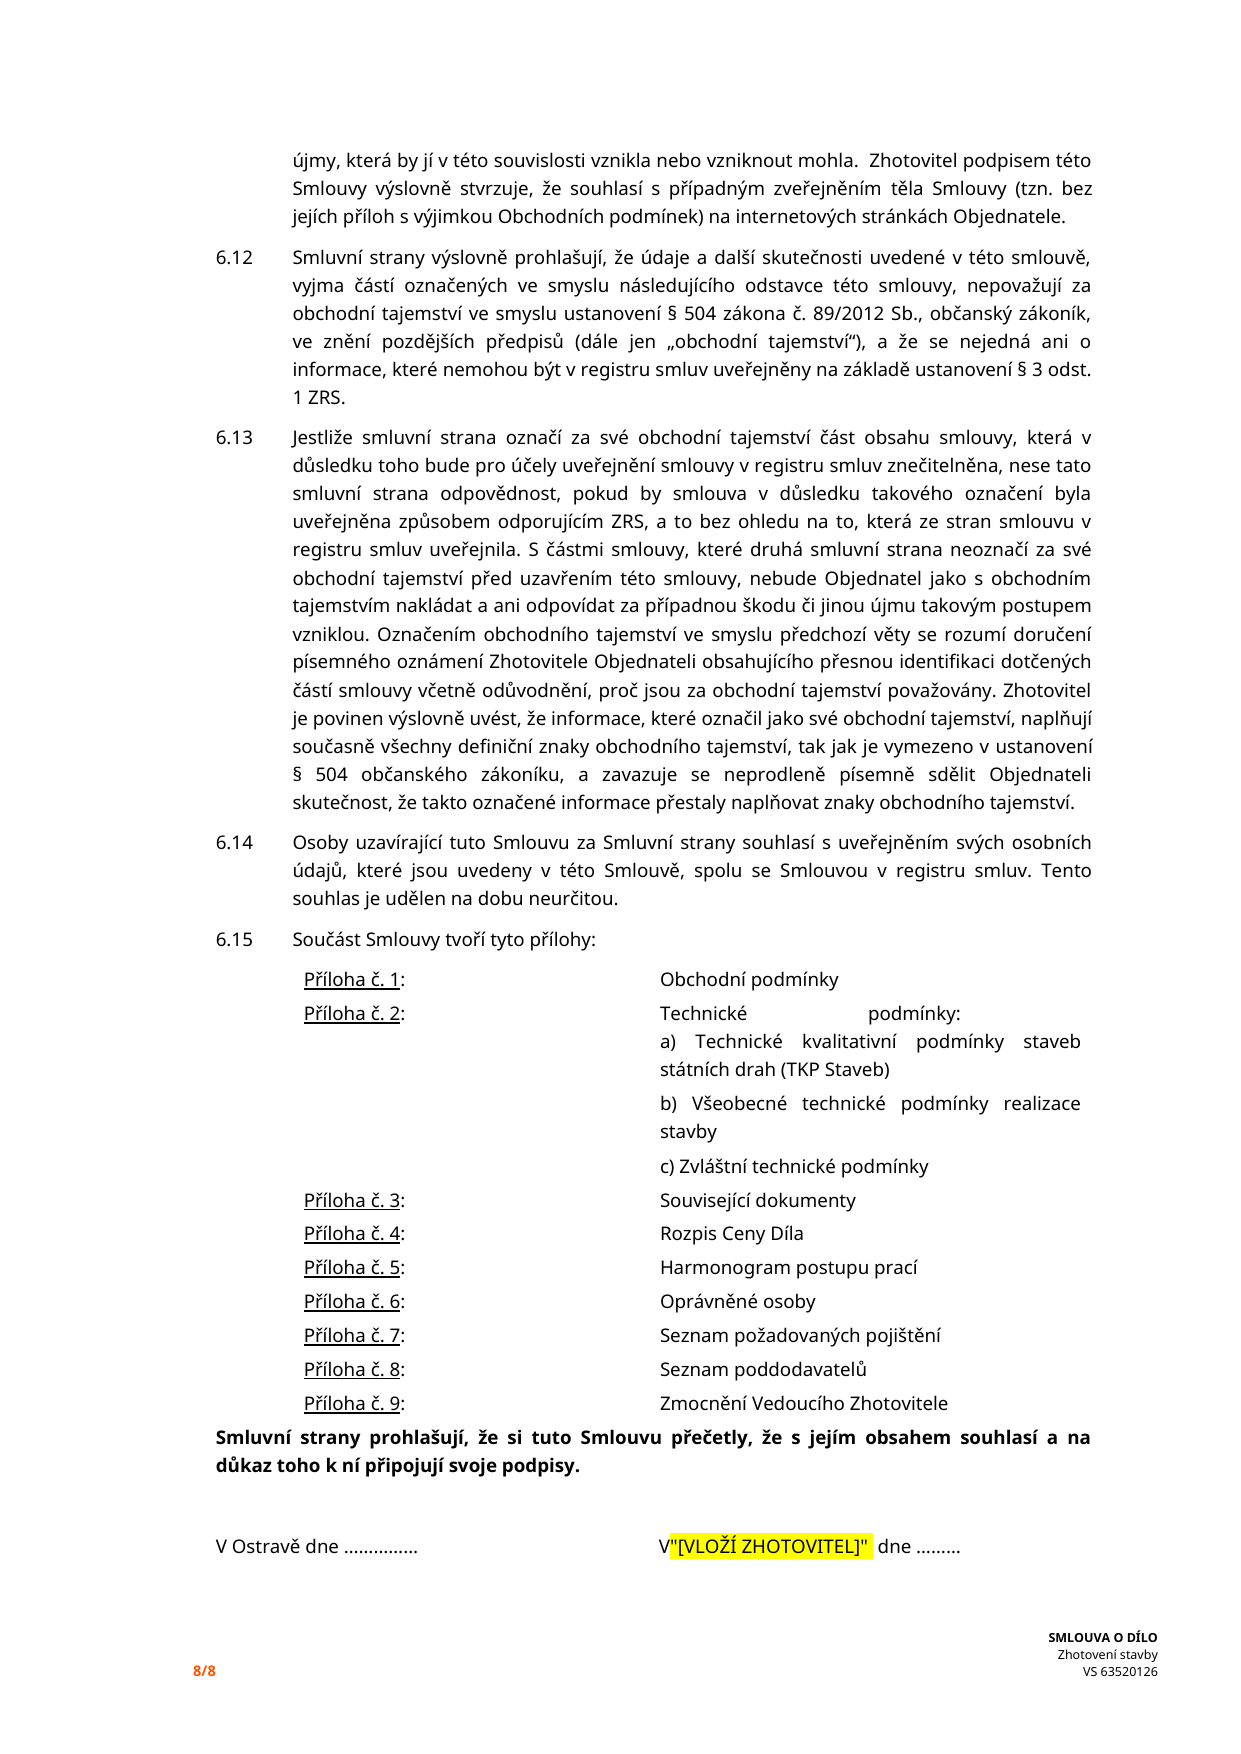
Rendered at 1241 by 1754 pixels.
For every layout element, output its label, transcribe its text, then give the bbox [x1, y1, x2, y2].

text V Ostravě dne …………… V dne ……… [873, 1533, 1093, 1559]
table_cell Související dokumenty [572, 1187, 1093, 1221]
table_cell Harmonogram postupu prací [572, 1255, 1093, 1288]
table_header Obchodní podmínky [572, 967, 1093, 1000]
table_cell Technické podmínky: a) Technické kvalitativní podmínky staveb státních drah (TKP Staveb) b) Všeobecné technické podmínky realizace stavby c) Zvláštní technické podmínky [572, 1000, 1093, 1187]
table_cell Příloha č. 8: Příloha č. 9: [216, 1356, 572, 1424]
table_cell Rozpis Ceny Díla [572, 1221, 1093, 1254]
text Jestliže smluvní strana označí za své obchodní tajemství část obsahu smlouvy, která v důsledku toho bude pro účely uveřejnění smlouvy v registru smluv znečitelněna, nese tato smluvní strana odpovědnost, pokud by smlouva v důsledku takového označení byla uveřejněna způsobem odporujícím ZRS, a to bez ohledu na to, která ze stran smlouvu v registru smluv uveřejnila. S částmi smlouvy, které druhá smluvní strana neoznačí za své obchodní tajemství před uzavřením této smlouvy, nebude Objednatel jako s obchodním tajemstvím nakládat a ani odpovídat za případnou škodu či jinou újmu takovým postupem vzniklou. Označením obchodního tajemství ve smyslu předchozí věty se rozumí doručení písemného oznámení Zhotovitele Objednateli obsahujícího přesnou identifikaci dotčených částí smlouvy včetně odůvodnění, proč jsou za obchodní tajemství považovány. Zhotovitel je povinen výslovně uvést, že informace, které označil jako své obchodní tajemství, naplňují současně všechny definiční znaky obchodního tajemství, tak jak je vymezeno v ustanovení § 504 občanského zákoníku, a zavazuje se neprodleně písemně sdělit Objednateli skutečnost, že takto označené informace přestaly naplňovat znaky obchodního tajemství. [216, 425, 1093, 814]
table_cell Seznam požadovaných pojištění [572, 1322, 1093, 1356]
text Smluvní strany prohlašují, že si tuto Smlouvu přečetly, že s jejím obsahem souhlasí a na důkaz toho k ní připojují svoje podpisy. [216, 1424, 1093, 1478]
table_cell Příloha č. 7: [216, 1322, 572, 1356]
text Smluvní strany výslovně prohlašují, že údaje a další skutečnosti uvedené v této smlouvě, vyjma částí označených ve smyslu následujícího odstavce této smlouvy, nepovažují za obchodní tajemství ve smyslu ustanovení § 504 zákona č. 89/2012 Sb., občanský zákoník, ve znění pozdějších předpisů (dále jen „obchodní tajemství“), a že se nejedná ani o informace, které nemohou být v registru smluv uveřejněny na základě ustanovení § 3 odst. 1 ZRS. [216, 244, 1093, 410]
table_cell Příloha č. 2: [216, 1000, 572, 1187]
text V Ostravě dne …………… V dne ……… [216, 1533, 670, 1559]
table_cell Seznam poddodavatelů Zmocnění Vedoucího Zhotovitele [572, 1356, 1093, 1424]
table_cell Příloha č. 5: [216, 1255, 572, 1288]
table_cell Oprávněné osoby [572, 1289, 1093, 1322]
table_header Příloha č. 1: [216, 967, 572, 1000]
table_cell Příloha č. 6: [216, 1289, 572, 1322]
text Součást Smlouvy tvoří tyto přílohy: [216, 926, 1093, 952]
table_cell Příloha č. 4: [216, 1221, 572, 1254]
table_cell Příloha č. 3: [216, 1187, 572, 1221]
text Osoby uzavírající tuto Smlouvu za Smluvní strany souhlasí s uveřejněním svých osobních údajů, které jsou uvedeny v této Smlouvě, spolu se Smlouvou v registru smluv. Tento souhlas je udělen na dobu neurčitou. [216, 829, 1093, 911]
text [216, 147, 1093, 229]
